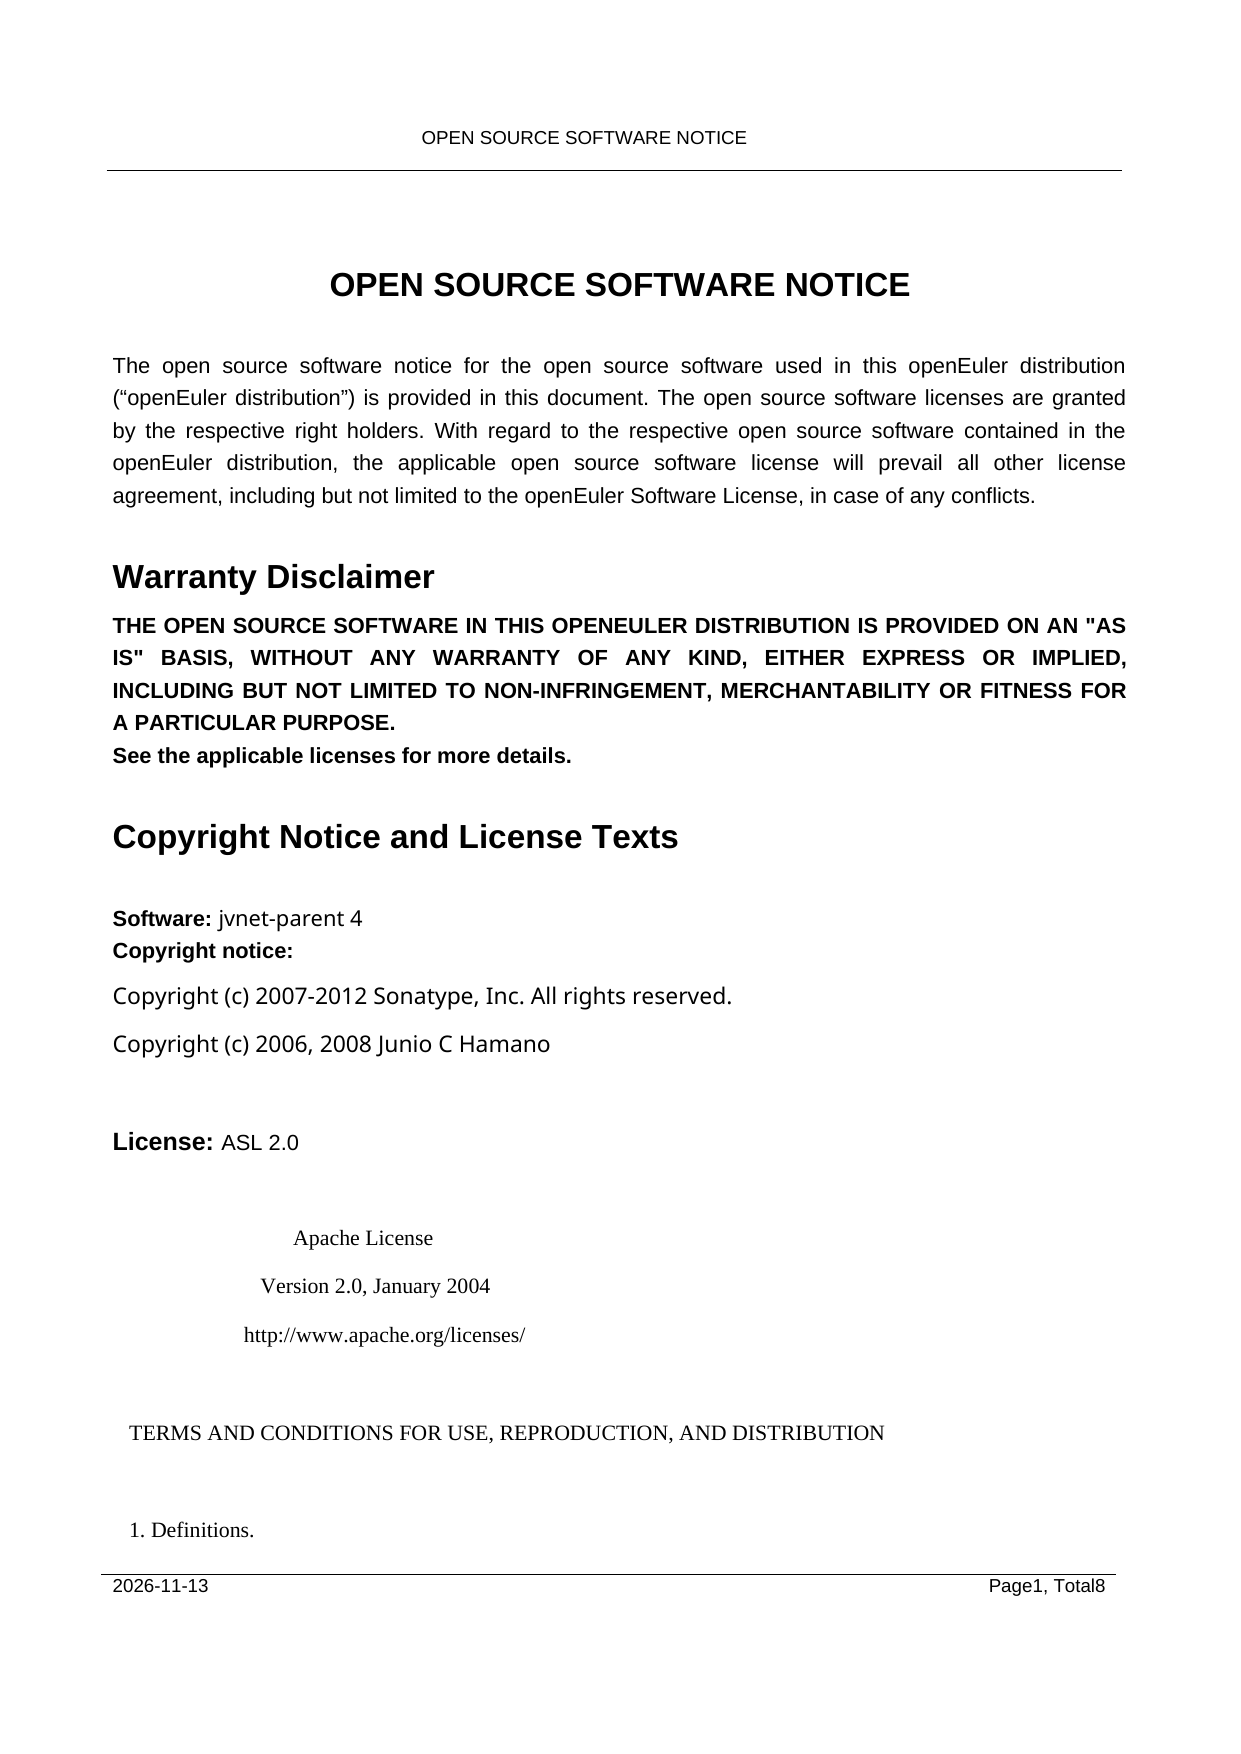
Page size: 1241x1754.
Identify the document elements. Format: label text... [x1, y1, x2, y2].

text Copyright (c) 2007-2012 Sonatype, Inc. All rights reserved. Copyright (c) 2006, 2008 Junio C Hamano [112, 979, 1128, 1109]
text The open source software notice for the open source software used in this openEuler distribution (“openEuler distribution”) is provided in this document. The open source software licenses are granted by the respective right holders. With regard to the respective open source software contained in the openEuler distribution, the applicable open source software license will prevail all other license agreement, including but not limited to the openEuler Software License, in case of any conflicts. [112, 349, 1128, 511]
text Software: jvnet-parent 4 [112, 901, 1128, 934]
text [112, 1172, 1128, 1546]
text Warranty Disclaimer [112, 544, 1128, 609]
text License: ASL 2.0 [112, 1125, 1128, 1158]
text OPEN SOURCE SOFTWARE NOTICE [112, 251, 1128, 316]
text Copyright Notice and License Texts [112, 804, 1128, 869]
text Copyright notice: [112, 934, 1128, 966]
text THE OPEN SOURCE SOFTWARE IN THIS OPENEULER DISTRIBUTION IS PROVIDED ON AN "AS IS" BASIS, WITHOUT ANY WARRANTY OF ANY KIND, EITHER EXPRESS OR IMPLIED, INCLUDING BUT NOT LIMITED TO NON-INFRINGEMENT, MERCHANTABILITY OR FITNESS FOR A PARTICULAR PURPOSE. See the applicable licenses for more details. [112, 609, 1128, 771]
